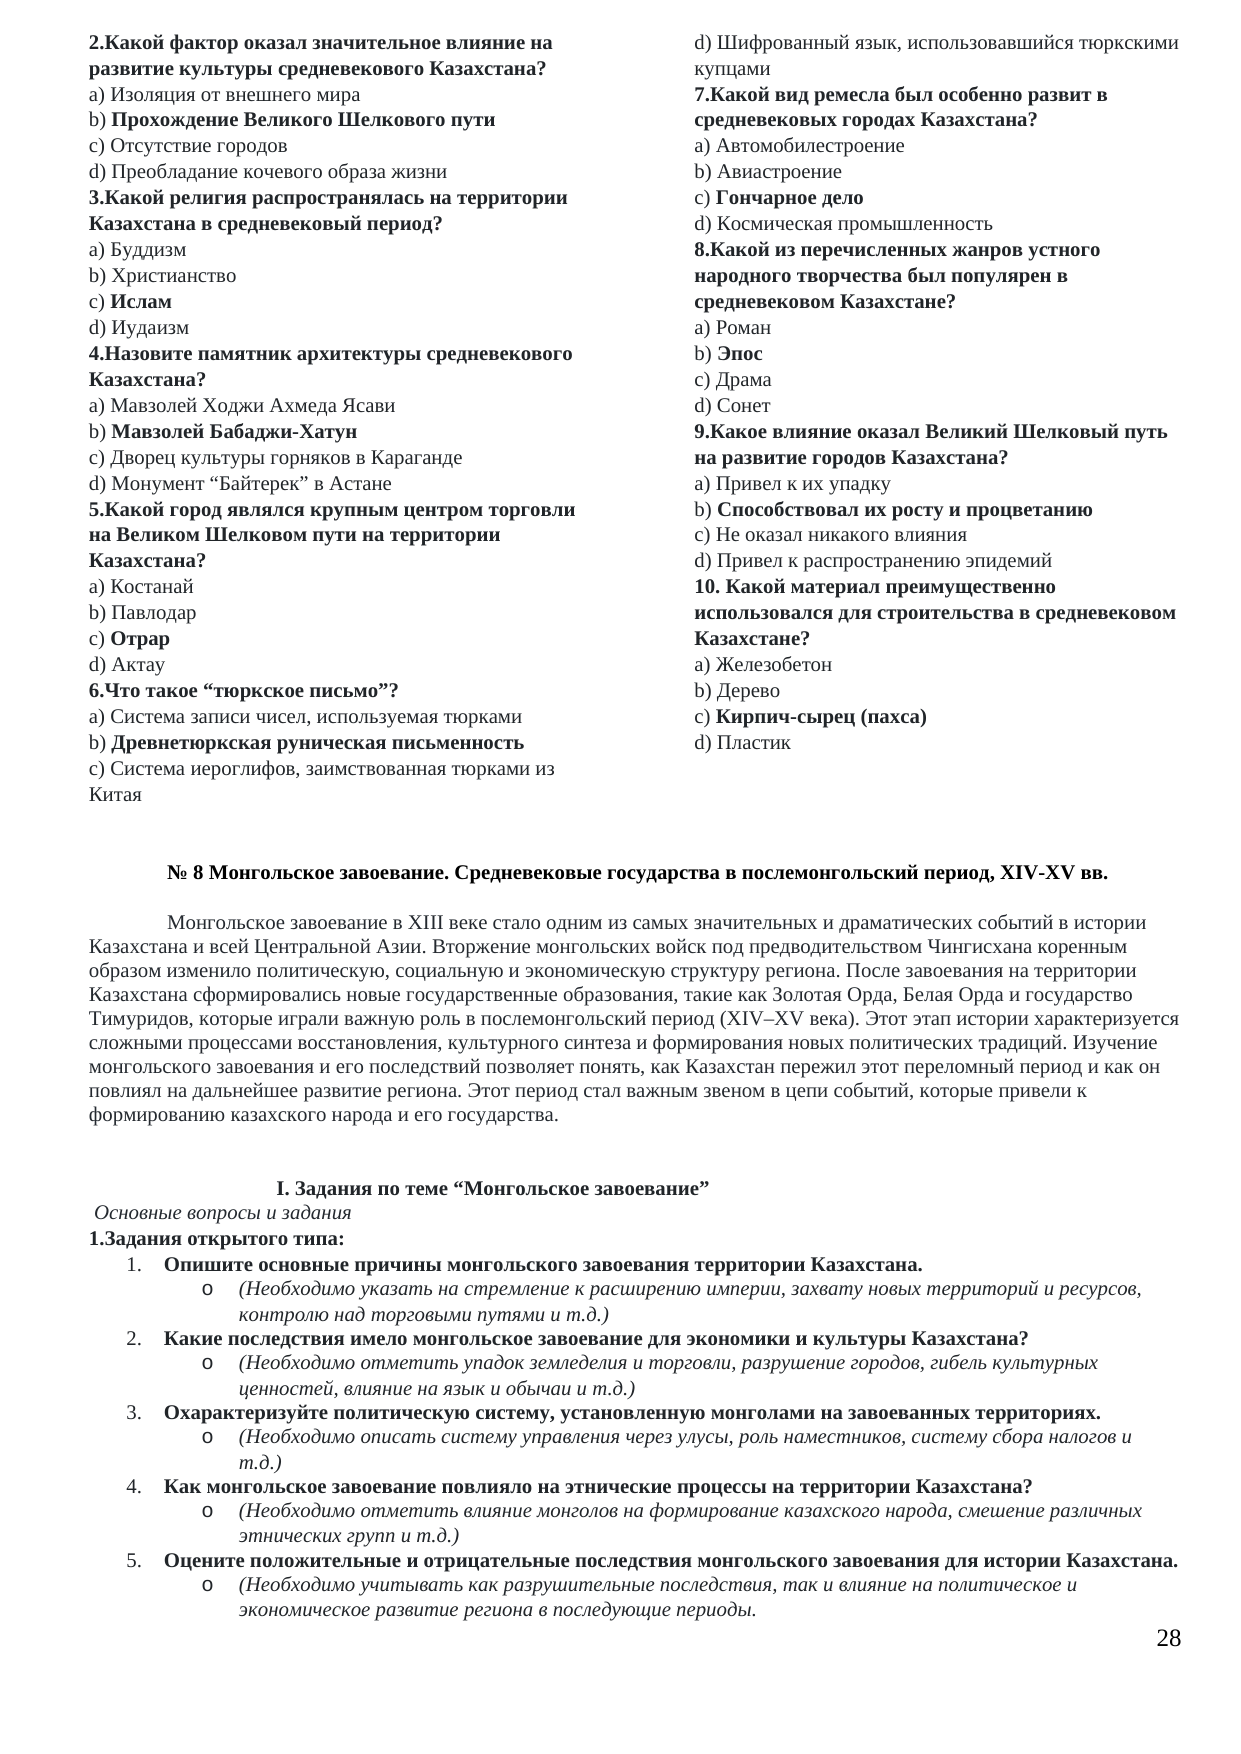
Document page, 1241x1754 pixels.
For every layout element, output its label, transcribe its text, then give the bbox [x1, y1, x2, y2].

list Охарактеризуйте политическую систему, установленную монголами на завоеванных территориях. [126, 1400, 1181, 1424]
list Оцените положительные и отрицательные последствия монгольского завоевания для истории Казахстана. [126, 1547, 1181, 1572]
text c) Кирпич-сырец (пахса) [694, 704, 1181, 728]
text c) Гончарное дело [694, 185, 1181, 209]
text d) Космическая промышленность [694, 211, 1181, 235]
list (Необходимо учитывать как разрушительные последствия, так и влияние на политическое и экономическое развитие региона в последующие периоды. [201, 1572, 1181, 1621]
text d) Привел к распространению эпидемий [694, 548, 1181, 572]
list (Необходимо указать на стремление к расширению империи, захвату новых территорий и ресурсов, контролю над торговыми путями и т.д.) [201, 1276, 1181, 1326]
text d) Сонет [694, 393, 1181, 417]
text d) Монумент “Байтерек” в Астане [89, 471, 576, 494]
text a) Привел к их упадку [694, 471, 1181, 494]
text b) Способствовал их росту и процветанию [694, 496, 1181, 521]
text a) Система записи чисел, используемая тюрками [89, 704, 576, 728]
text c) Отрар [89, 626, 576, 650]
text c) Не оказал никакого влияния [694, 522, 1181, 546]
text № 8 Монгольское завоевание. Средневековые государства в послемонгольский период, XIV-XV вв. [89, 859, 1181, 884]
list Какие последствия имело монгольское завоевание для экономики и культуры Казахстана? [126, 1326, 1181, 1350]
text a) Изоляция от внешнего мира [89, 81, 576, 106]
text 6.Что такое “тюркское письмо”? [89, 678, 576, 702]
text d) Пластик [694, 730, 1181, 754]
subtitle Основные вопросы и задания [89, 1200, 1181, 1224]
list (Необходимо описать систему управления через улусы, роль наместников, систему сбора налогов и т.д.) [201, 1424, 1181, 1474]
list (Необходимо отметить упадок земледелия и торговли, разрушение городов, гибель культурных ценностей, влияние на язык и обычаи и т.д.) [201, 1350, 1181, 1400]
text 5.Какой город являлся крупным центром торговли на Великом Шелковом пути на территории Казахстана? [89, 496, 576, 572]
text a) Буддизм [89, 237, 576, 261]
text Монгольское завоевание в XIII веке стало одним из самых значительных и драматических событий в истории Казахстана и всей Центральной Азии. Вторжение монгольских войск под предводительством Чингисхана коренным образом изменило политическую, социальную и экономическую структуру региона. После завоевания на территории Казахстана сформировались новые государственные образования, такие как Золотая Орда, Белая Орда и государство Тимуридов, которые играли важную роль в послемонгольский период (XIV–XV века). Этот этап истории характеризуется сложными процессами восстановления, культурного синтеза и формирования новых политических традиций. Изучение монгольского завоевания и его последствий позволяет понять, как Казахстан пережил этот переломный период и как он повлиял на дальнейшее развитие региона. Этот период стал важным звеном в цепи событий, которые привели к формированию казахского народа и его государства. [89, 909, 1181, 1126]
list Как монгольское завоевание повлияло на этнические процессы на территории Казахстана? [126, 1474, 1181, 1498]
text d) Актау [89, 652, 576, 676]
text 4.Назовите памятник архитектуры средневекового Казахстана? [89, 341, 576, 391]
text 8.Какой из перечисленных жанров устного народного творчества был популярен в средневековом Казахстане? [694, 237, 1181, 313]
text 10. Какой материал преимущественно использовался для строительства в средневековом Казахстане? [694, 574, 1181, 650]
text a) Мавзолей Ходжи Ахмеда Ясави [89, 393, 576, 417]
text a) Костанай [89, 574, 576, 598]
text c) Отсутствие городов [89, 133, 576, 157]
text 1.Задания открытого типа: [89, 1226, 1181, 1250]
list (Необходимо отметить влияние монголов на формирование казахского народа, смешение различных этнических групп и т.д.) [201, 1498, 1181, 1547]
text c) Драма [694, 367, 1181, 391]
text b) Мавзолей Бабаджи-Хатун [89, 419, 576, 443]
text 7.Какой вид ремесла был особенно развит в средневековых городах Казахстана? [694, 81, 1181, 131]
text a) Железобетон [694, 652, 1181, 676]
text b) Эпос [694, 341, 1181, 365]
list Опишите основные причины монгольского завоевания территории Казахстана. [126, 1252, 1181, 1276]
text b) Христианство [89, 263, 576, 287]
text b) Древнетюркская руническая письменность [89, 730, 576, 754]
text d) Преобладание кочевого образа жизни [89, 159, 576, 183]
list I. Задания по теме “Монгольское завоевание” [276, 1176, 1181, 1200]
text d) Шифрованный язык, использовавшийся тюркскими купцами [694, 29, 1181, 79]
text 3.Какой религия распространялась на территории Казахстана в средневековый период? [89, 185, 576, 235]
text b) Авиастроение [694, 159, 1181, 183]
text a) Роман [694, 315, 1181, 339]
text b) Дерево [694, 678, 1181, 702]
text c) Дворец культуры горняков в Караганде [89, 444, 576, 469]
text c) Ислам [89, 289, 576, 313]
text a) Автомобилестроение [694, 133, 1181, 157]
text d) Иудаизм [89, 315, 576, 339]
text b) Павлодар [89, 600, 576, 624]
text 2.Какой фактор оказал значительное влияние на развитие культуры средневекового Казахстана? [89, 29, 576, 79]
text 9.Какое влияние оказал Великий Шелковый путь на развитие городов Казахстана? [694, 419, 1181, 469]
text c) Система иероглифов, заимствованная тюрками из Китая [89, 756, 576, 806]
text b) Прохождение Великого Шелкового пути [89, 107, 576, 131]
